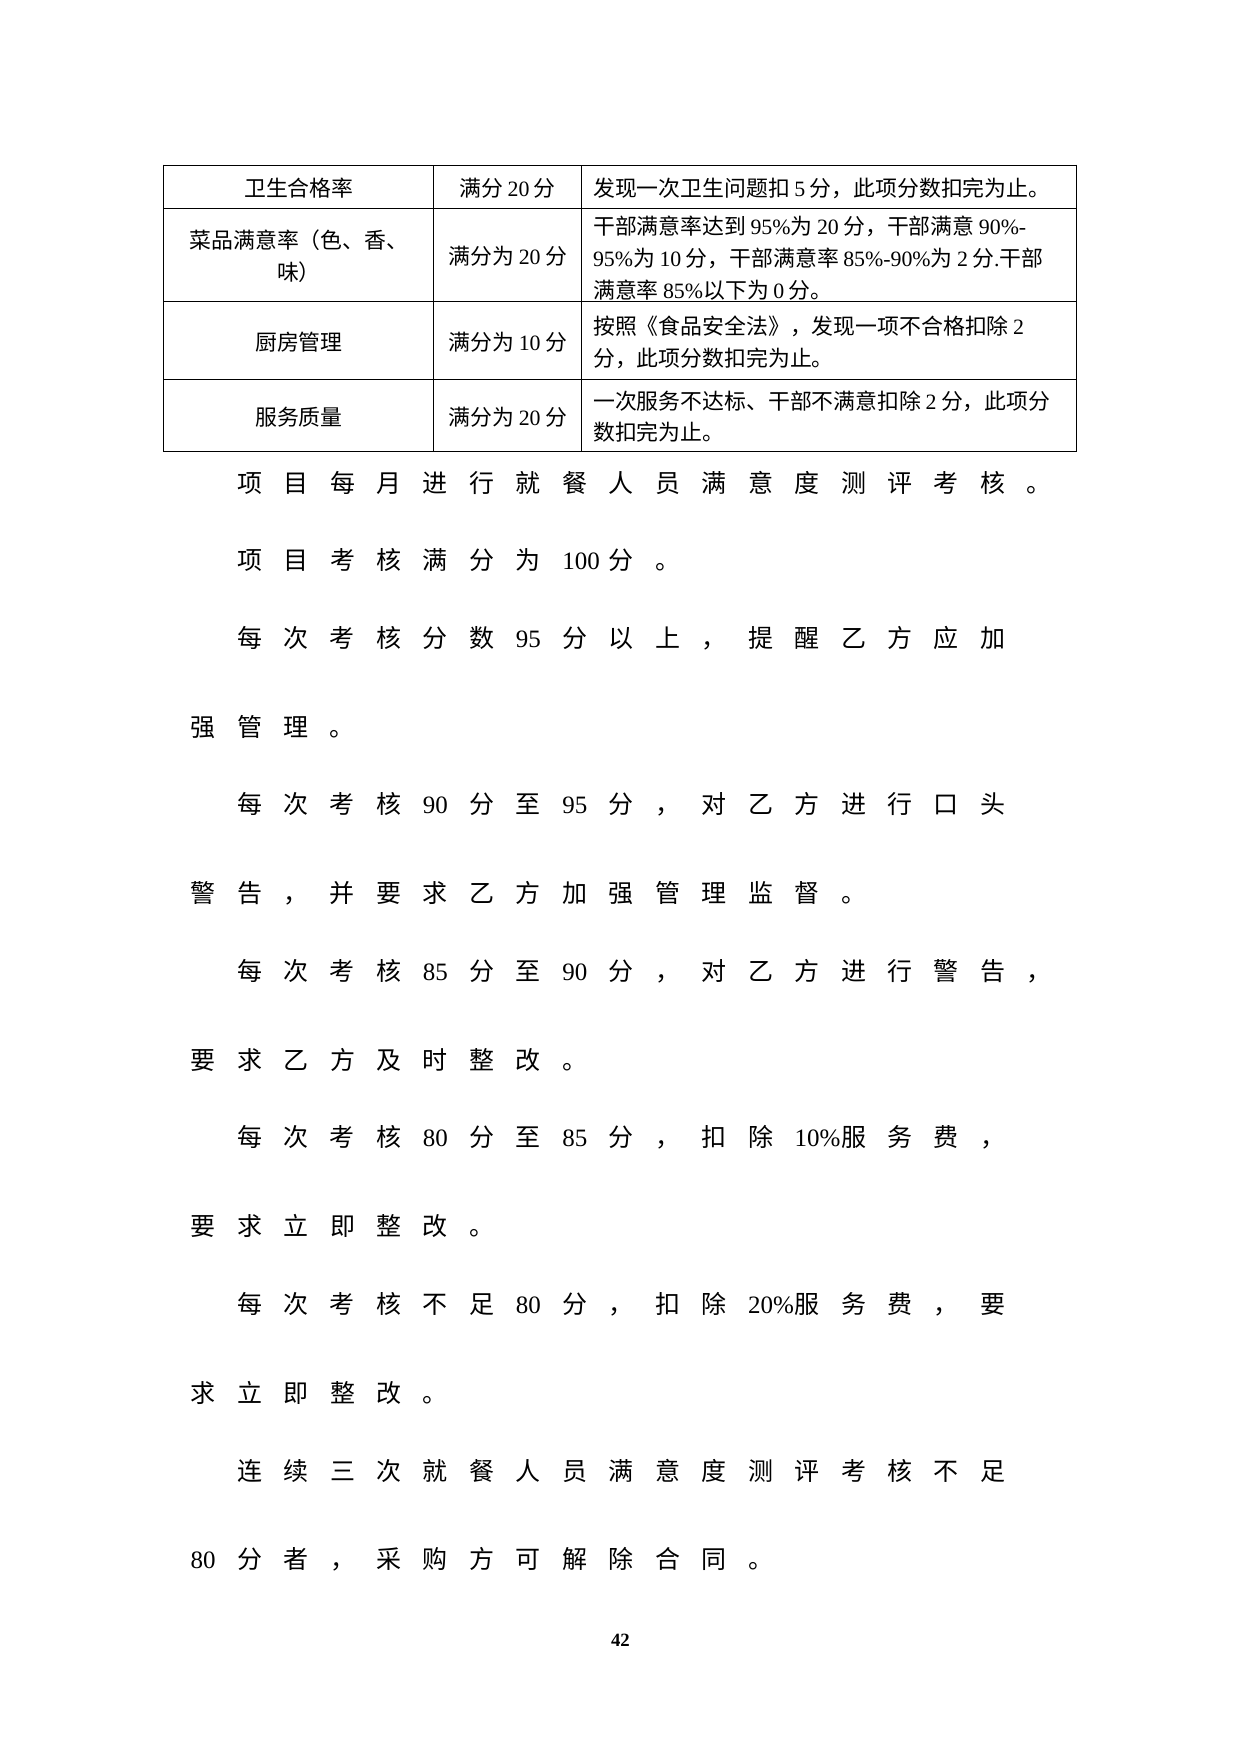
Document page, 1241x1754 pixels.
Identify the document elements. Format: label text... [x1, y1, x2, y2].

table_cell 满分为10分 [434, 302, 581, 379]
table_cell 菜品满意率（色、香、味） [164, 209, 433, 301]
text 每次考核80分至85分，扣除10%服务费，要求立即整改。 [190, 1106, 1050, 1255]
table_cell 服务质量 [164, 380, 433, 451]
table_cell 满分为20分 [434, 209, 581, 301]
text 每次考核不足80分，扣除20%服务费，要求立即整改。 [190, 1273, 1050, 1421]
text 连续三次就餐人员满意度测评考核不足80分者，采购方可解除合同。 [190, 1439, 1050, 1588]
table_cell 一次服务不达标、干部不满意扣除2分，此项分数扣完为止。 [582, 380, 1076, 451]
text 项目考核满分为100分。 [190, 529, 1050, 588]
text 每次考核90分至95分，对乙方进行口头警告，并要求乙方加强管理监督。 [190, 773, 1050, 922]
text 项目每月进行就餐人员满意度测评考核。 [190, 452, 1050, 511]
table_cell 卫生合格率 [164, 166, 433, 208]
table_cell 干部满意率达到95%为20分，干部满意90%-95%为10分，干部满意率85%-90%为2分.干部满意率85%以下为0分。 [582, 209, 1076, 301]
table_cell 按照《食品安全法》，发现一项不合格扣除2分，此项分数扣完为止。 [582, 302, 1076, 379]
table_cell 发现一次卫生问题扣5分，此项分数扣完为止。 [582, 166, 1076, 208]
text 每次考核分数95分以上，提醒乙方应加强管理。 [190, 607, 1050, 755]
text 每次考核85分至90分，对乙方进行警告，要求乙方及时整改。 [190, 940, 1050, 1088]
table_cell 满分为20分 [434, 380, 581, 451]
table_cell 满分20分 [434, 166, 581, 208]
table_cell 厨房管理 [164, 302, 433, 379]
